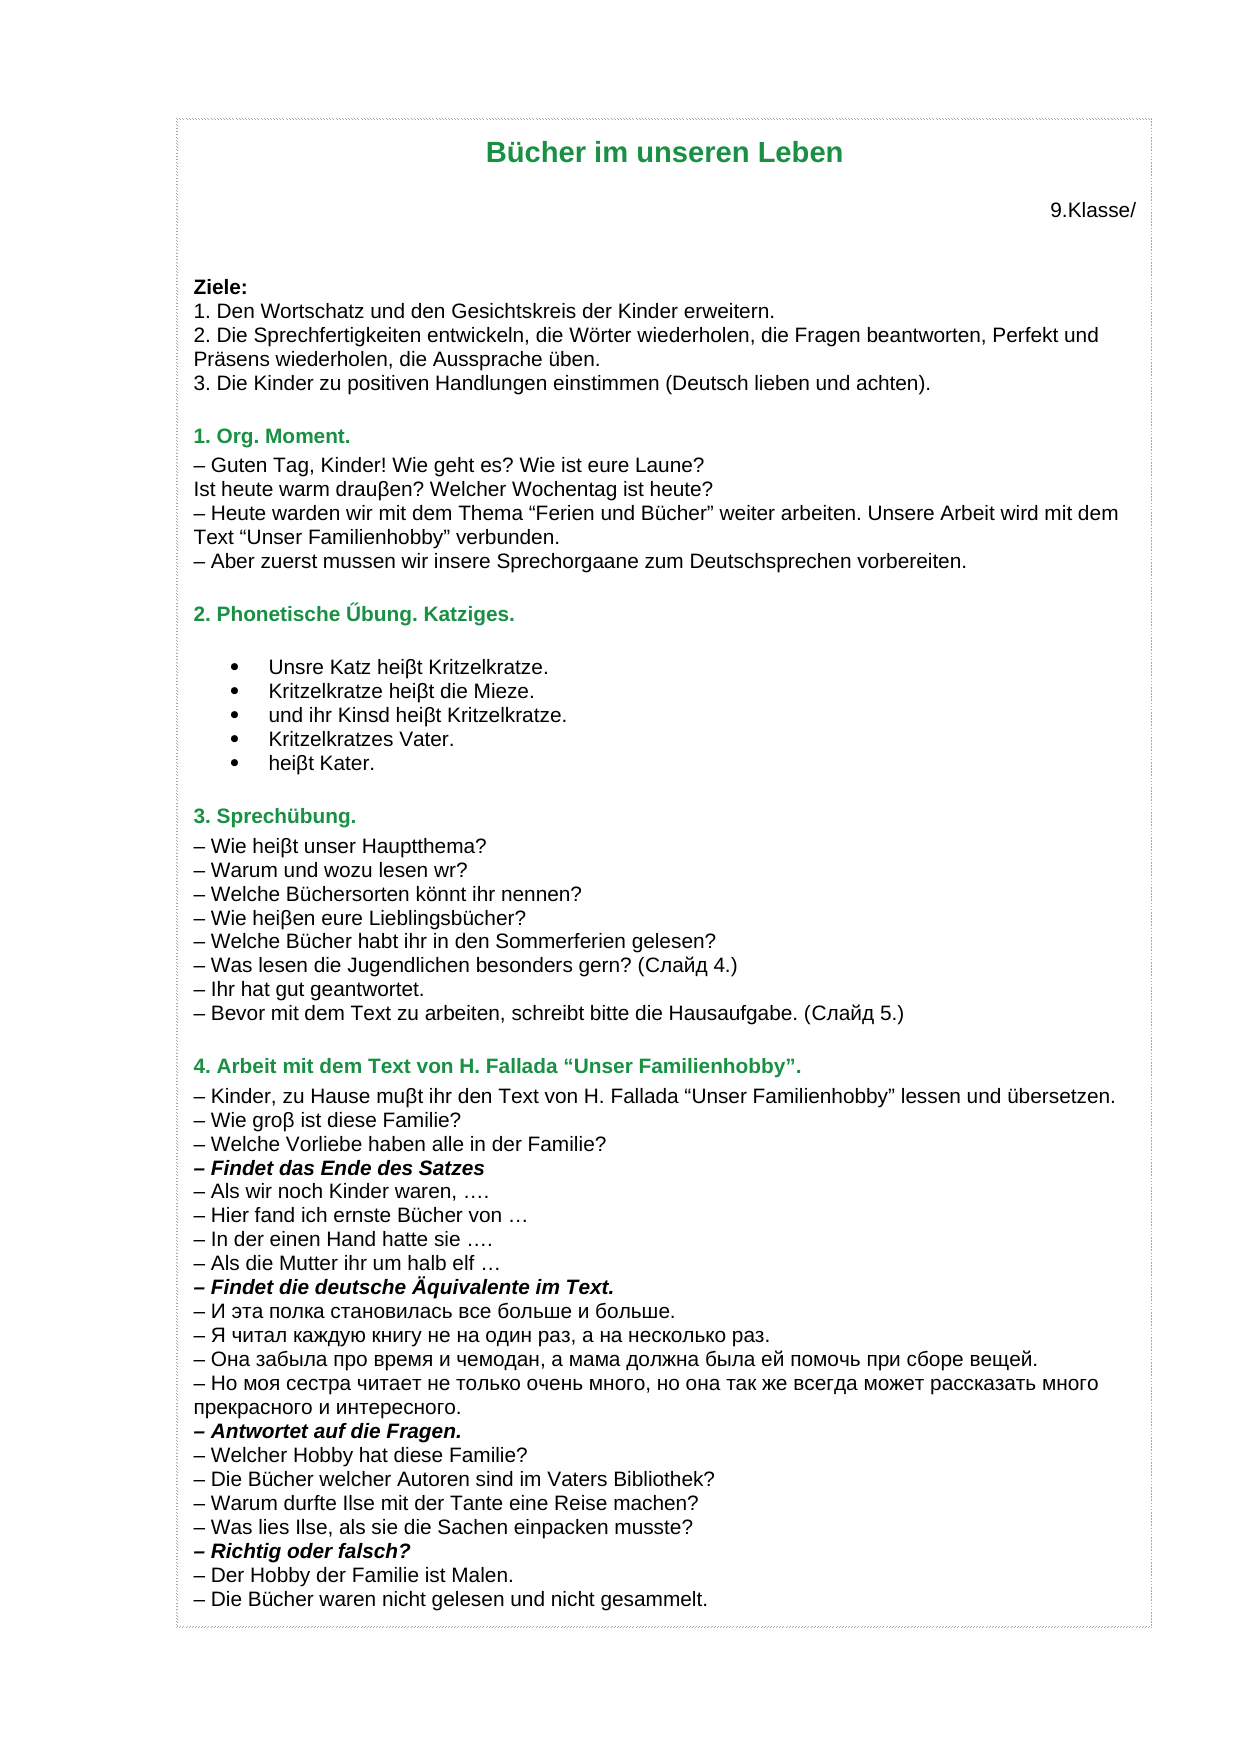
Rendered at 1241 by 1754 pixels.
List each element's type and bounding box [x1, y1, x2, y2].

table_header [177, 118, 1151, 1627]
